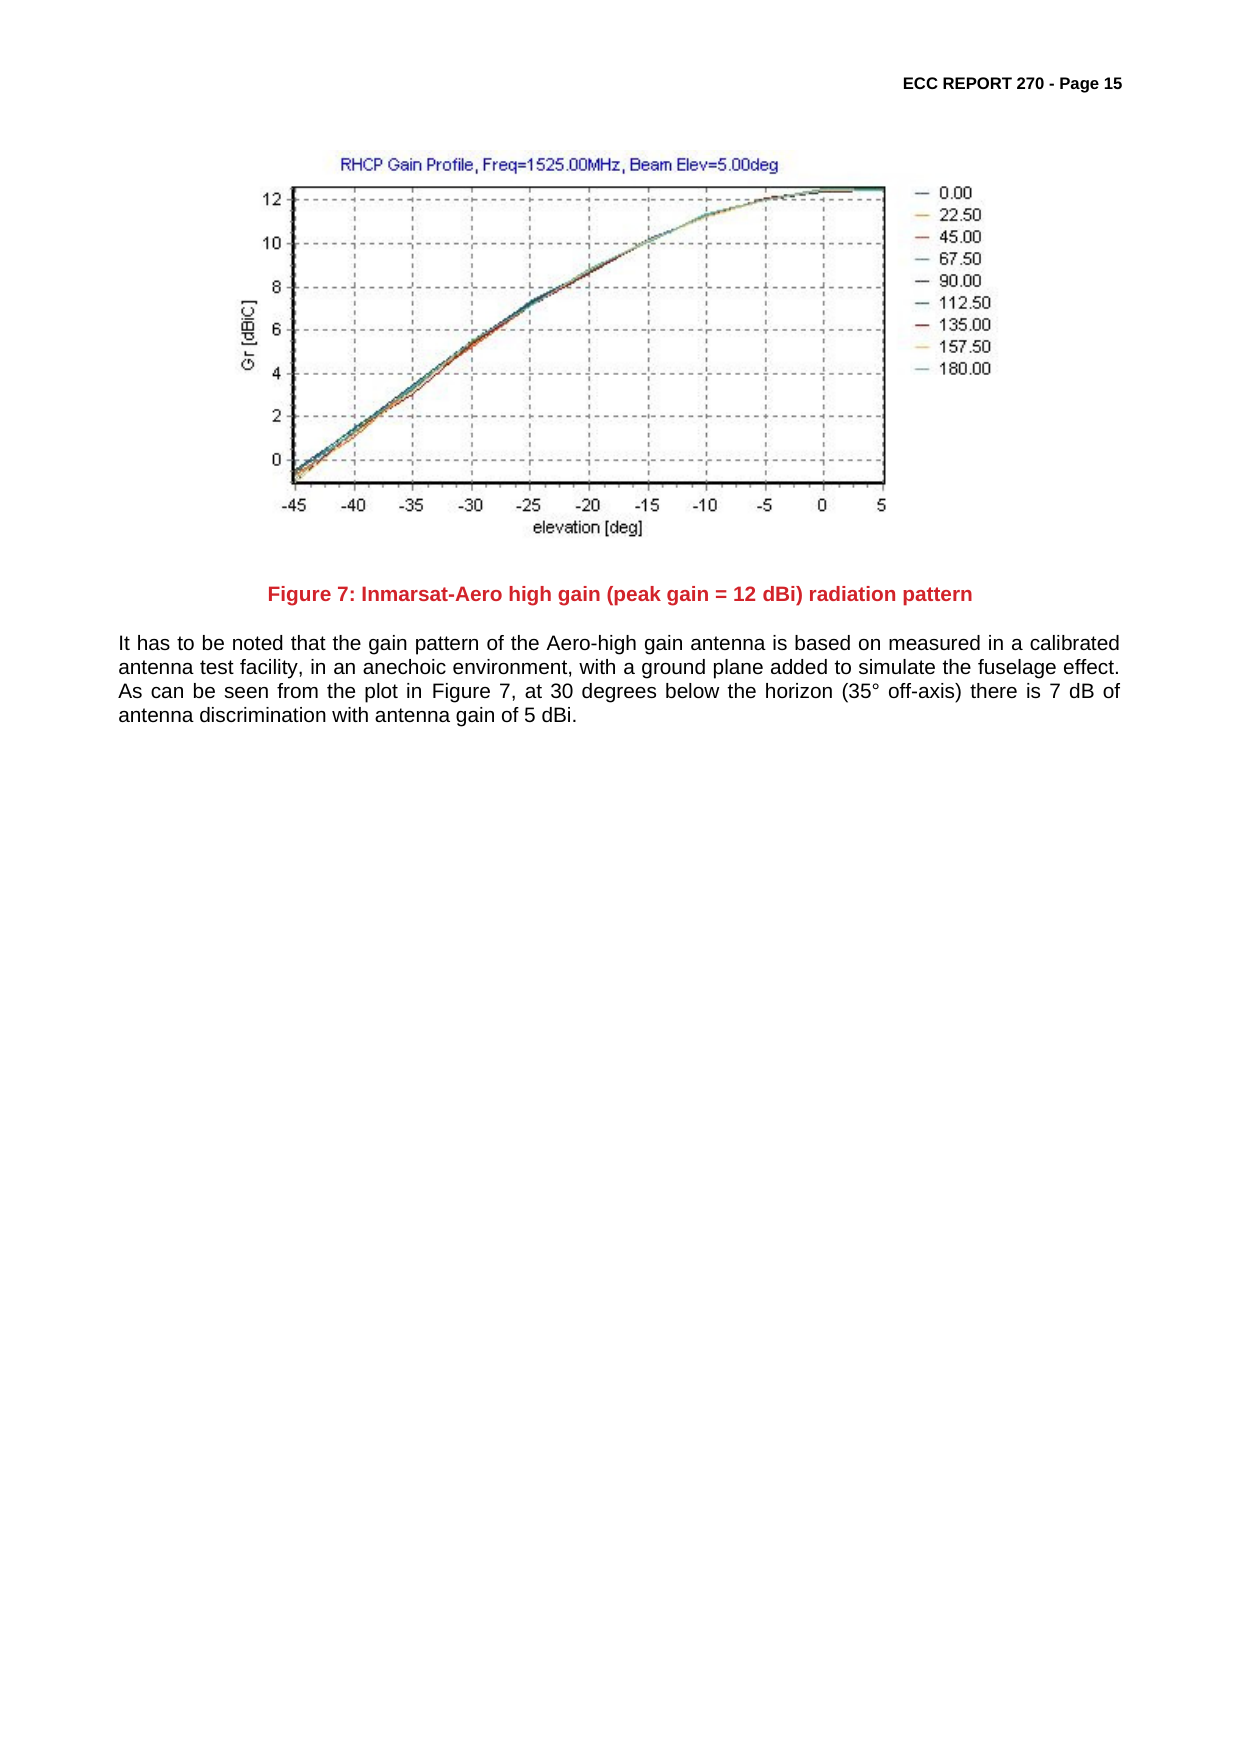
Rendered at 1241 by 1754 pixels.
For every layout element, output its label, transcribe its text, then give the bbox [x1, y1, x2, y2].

text It has to be noted that the gain pattern of the Aero-high gain antenna is based on measured in a calibrated antenna test facility, in an anechoic environment, with a ground plane added to simulate the fuselage effect. As can be seen from the plot in Figure 7, at 30 degrees below the horizon (35° off-axis) there is 7 dB of antenna discrimination with antenna gain of 5 dBi. [118, 631, 1122, 726]
text Figure 7: Inmarsat-Aero high gain (peak gain = 12 dBi) radiation pattern [118, 582, 1122, 606]
picture [223, 150, 1017, 557]
